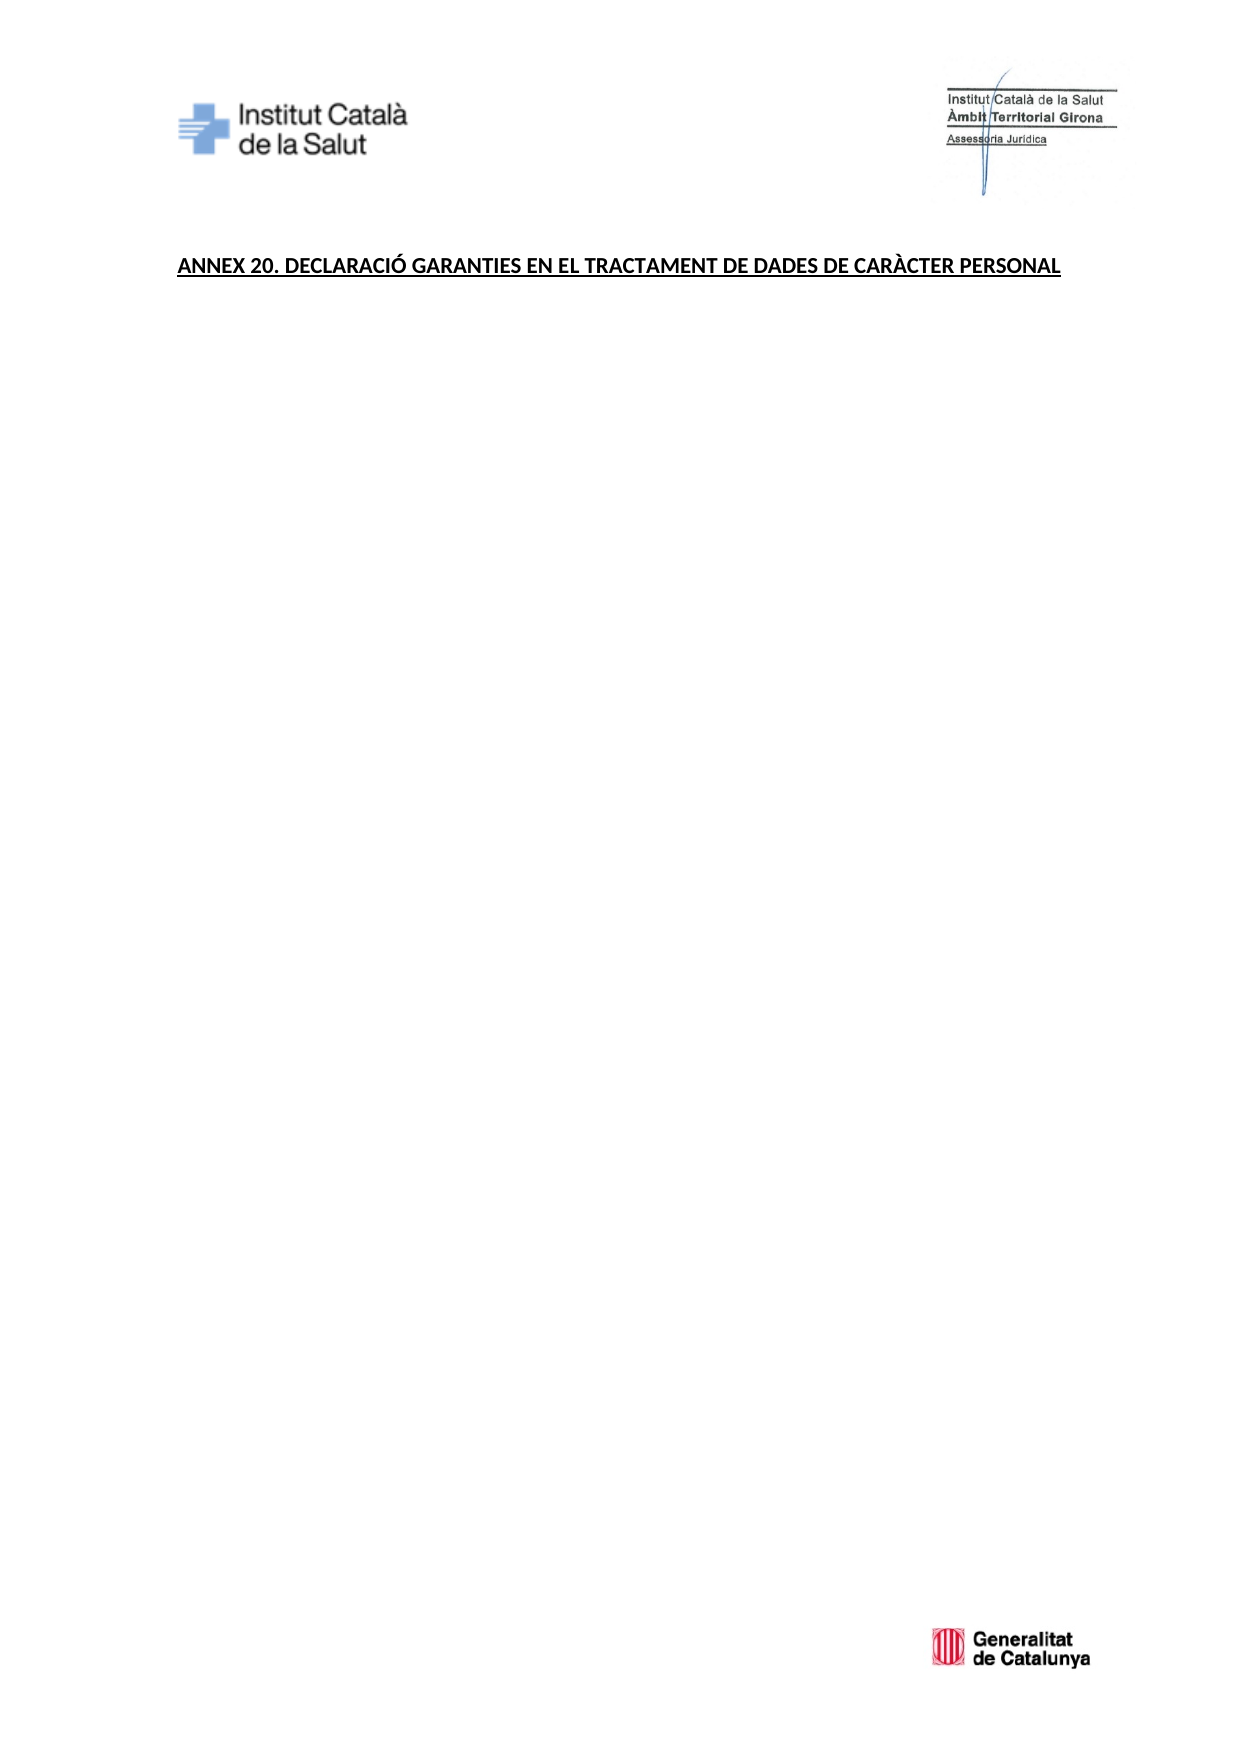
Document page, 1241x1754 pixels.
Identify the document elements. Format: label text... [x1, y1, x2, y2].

picture [893, 1621, 1129, 1674]
picture [177, 100, 410, 160]
text ANNEX 20. DECLARACIÓ GARANTIES EN EL TRACTAMENT DE DADES DE CARÀCTER PERSONAL [177, 251, 1063, 279]
picture [927, 56, 1137, 209]
